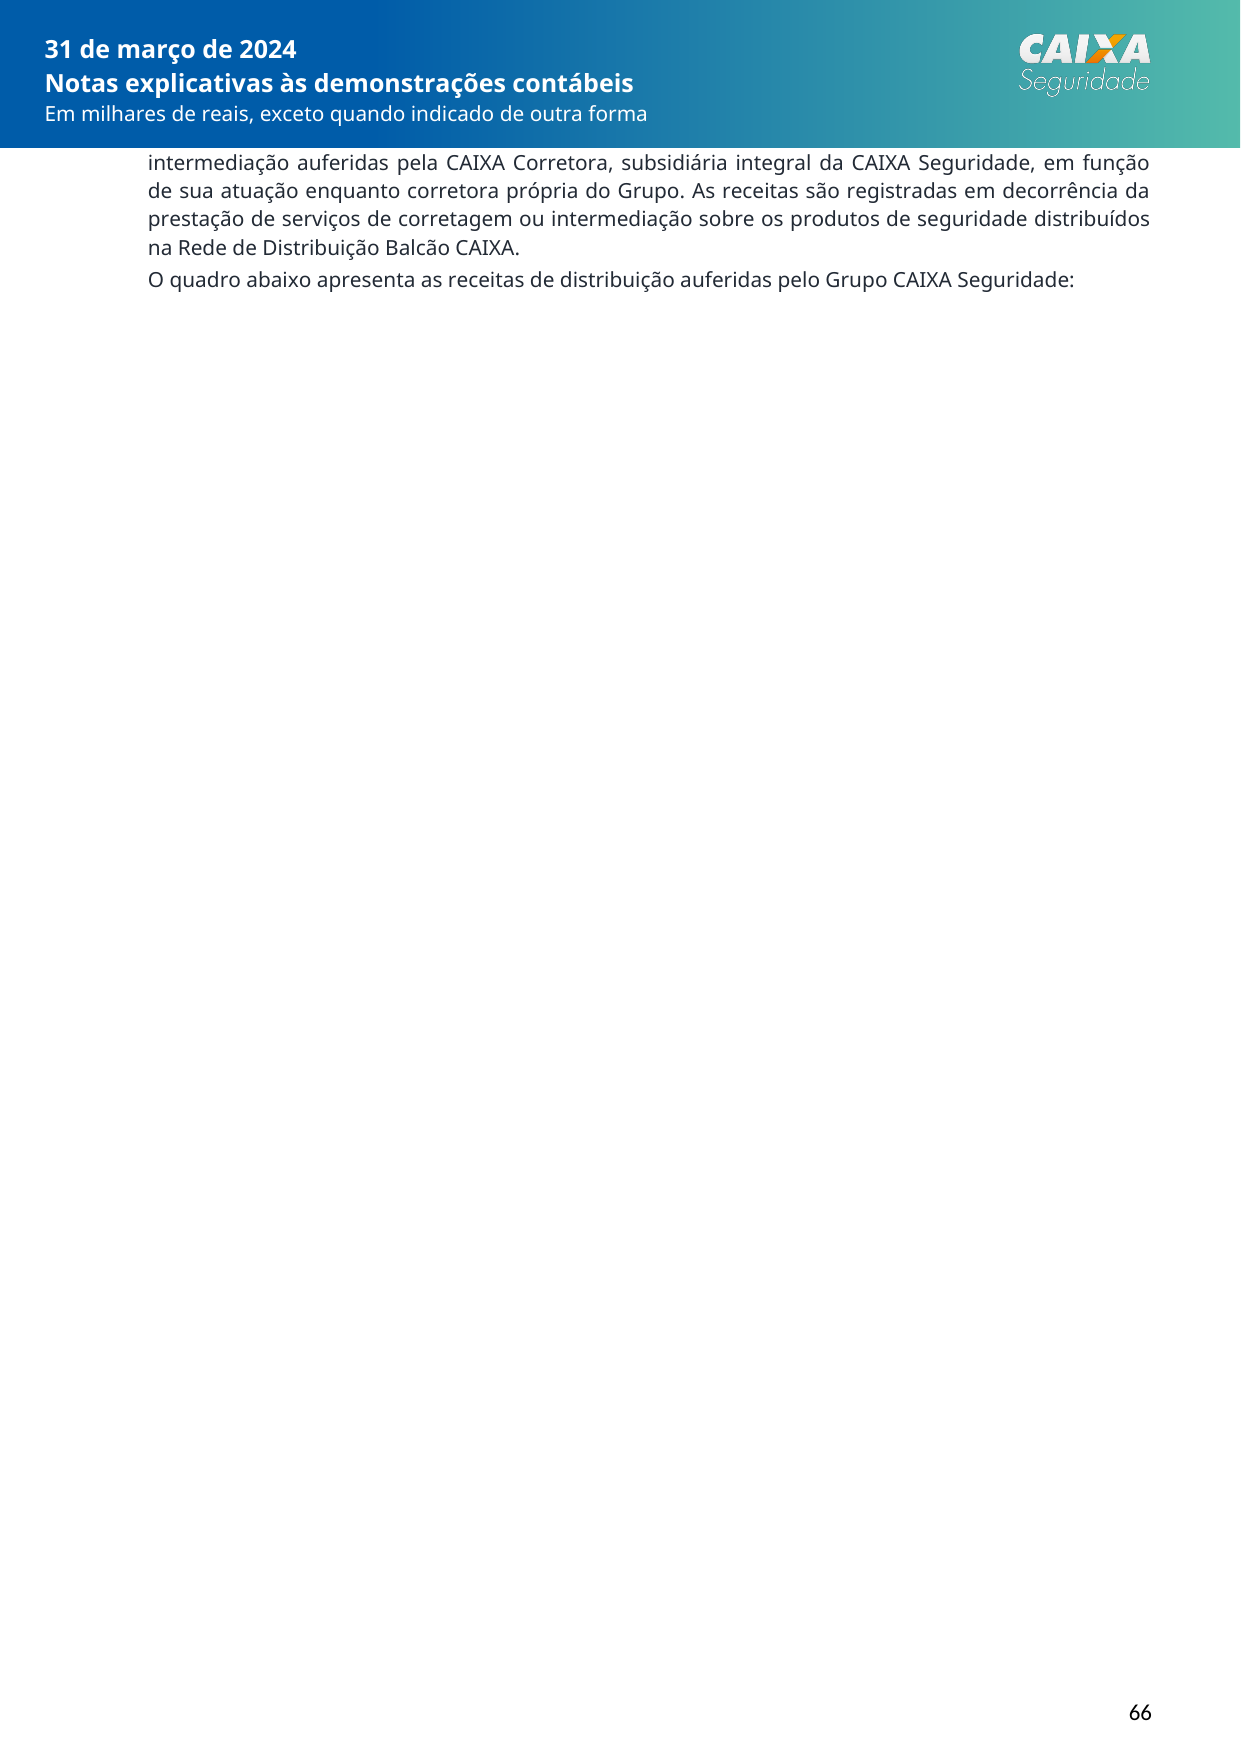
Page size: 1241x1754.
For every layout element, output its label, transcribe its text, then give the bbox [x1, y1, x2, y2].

picture [1017, 32, 1152, 98]
list O quadro abaixo apresenta as receitas de distribuição auferidas pelo Grupo CAIXA Seguridade: [148, 266, 1152, 294]
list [148, 148, 1152, 261]
